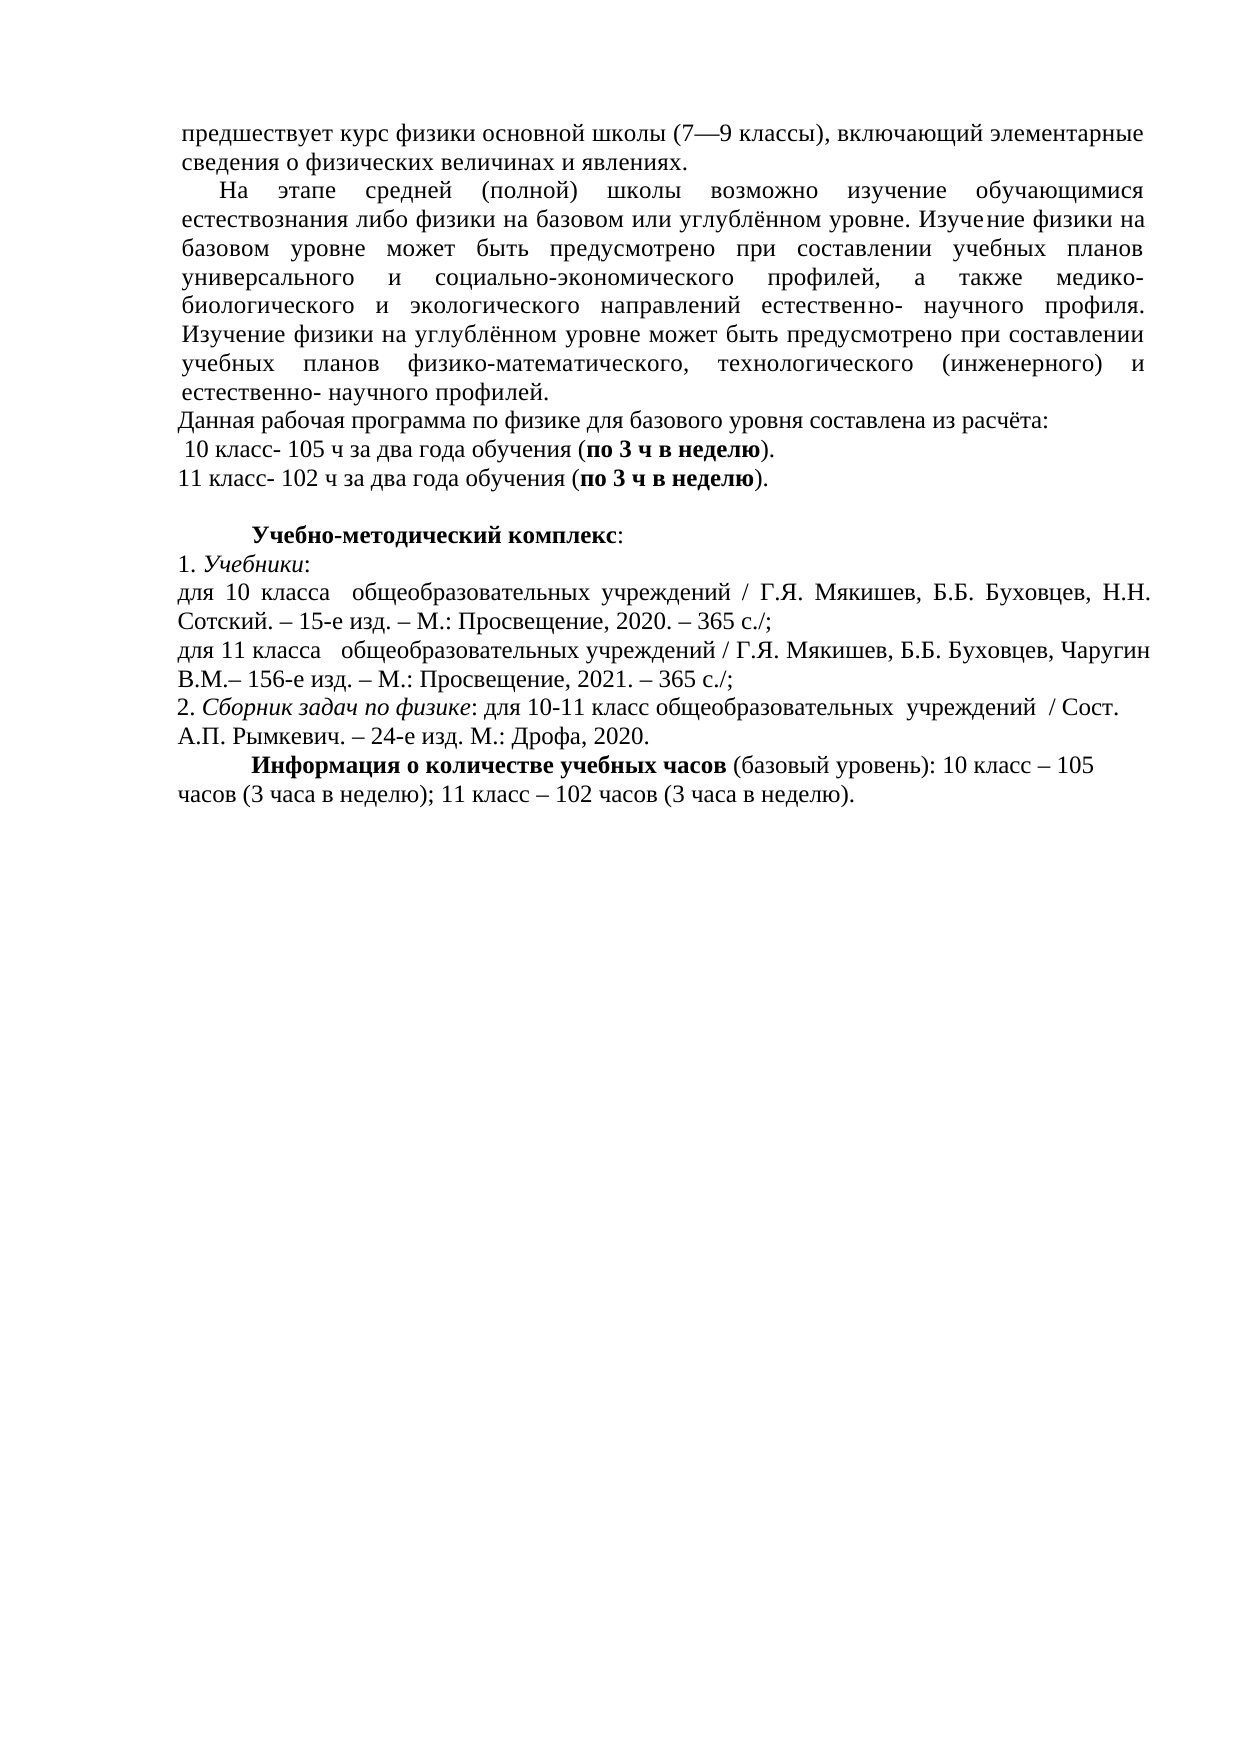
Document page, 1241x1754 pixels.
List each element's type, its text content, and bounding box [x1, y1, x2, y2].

text Данная рабочая программа по физике для базового уровня составлена из расчёта: [177, 406, 1152, 434]
text 2. Сборник задач по физике: для 10-11 класс общеобразовательных учреждений / Сост. А.П. Рымкевич. – 24-е изд. М.: Дрофа, 2020. [177, 692, 1152, 750]
text 10 класс- 105 ч за два года обучения (по 3 ч в неделю). [177, 434, 1152, 463]
text 11 класс- 102 ч за два года обучения (по 3 ч в неделю). [177, 463, 1152, 492]
text Информация о количестве учебных часов (базовый уровень): 10 класс – 105 часов (3 часа в неделю); 11 класс – 102 часов (3 часа в неделю). [177, 750, 1152, 807]
text Учебно-методический комплекс: [177, 520, 1152, 549]
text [181, 118, 1145, 176]
text 1. Учебники: [177, 549, 1152, 577]
text На этапе средней (полной) школы возможно изучение обучающимися естествознания либо физики на базовом или углублённом уровне. Изучение физики на базовом уровне может быть предусмотрено при составлении учебных планов универсального и социально-экономического профилей, а также медико-биологического и экологического направлений естественно- научного профиля. Изучение физики на углублённом уровне может быть предусмотрено при составлении учебных планов физико-математического, технологического (инженерного) и естественно- научного профилей. [181, 176, 1145, 406]
text для 11 класса общеобразовательных учреждений / Г.Я. Мякишев, Б.Б. Буховцев, Чаругин В.М.– 156-е изд. – М.: Просвещение, 2021. – 365 с./; [177, 635, 1152, 692]
text для 10 класса общеобразовательных учреждений / Г.Я. Мякишев, Б.Б. Буховцев, Н.Н. Сотский. – 15-е изд. – М.: Просвещение, 2020. – 365 с./; [177, 577, 1152, 635]
